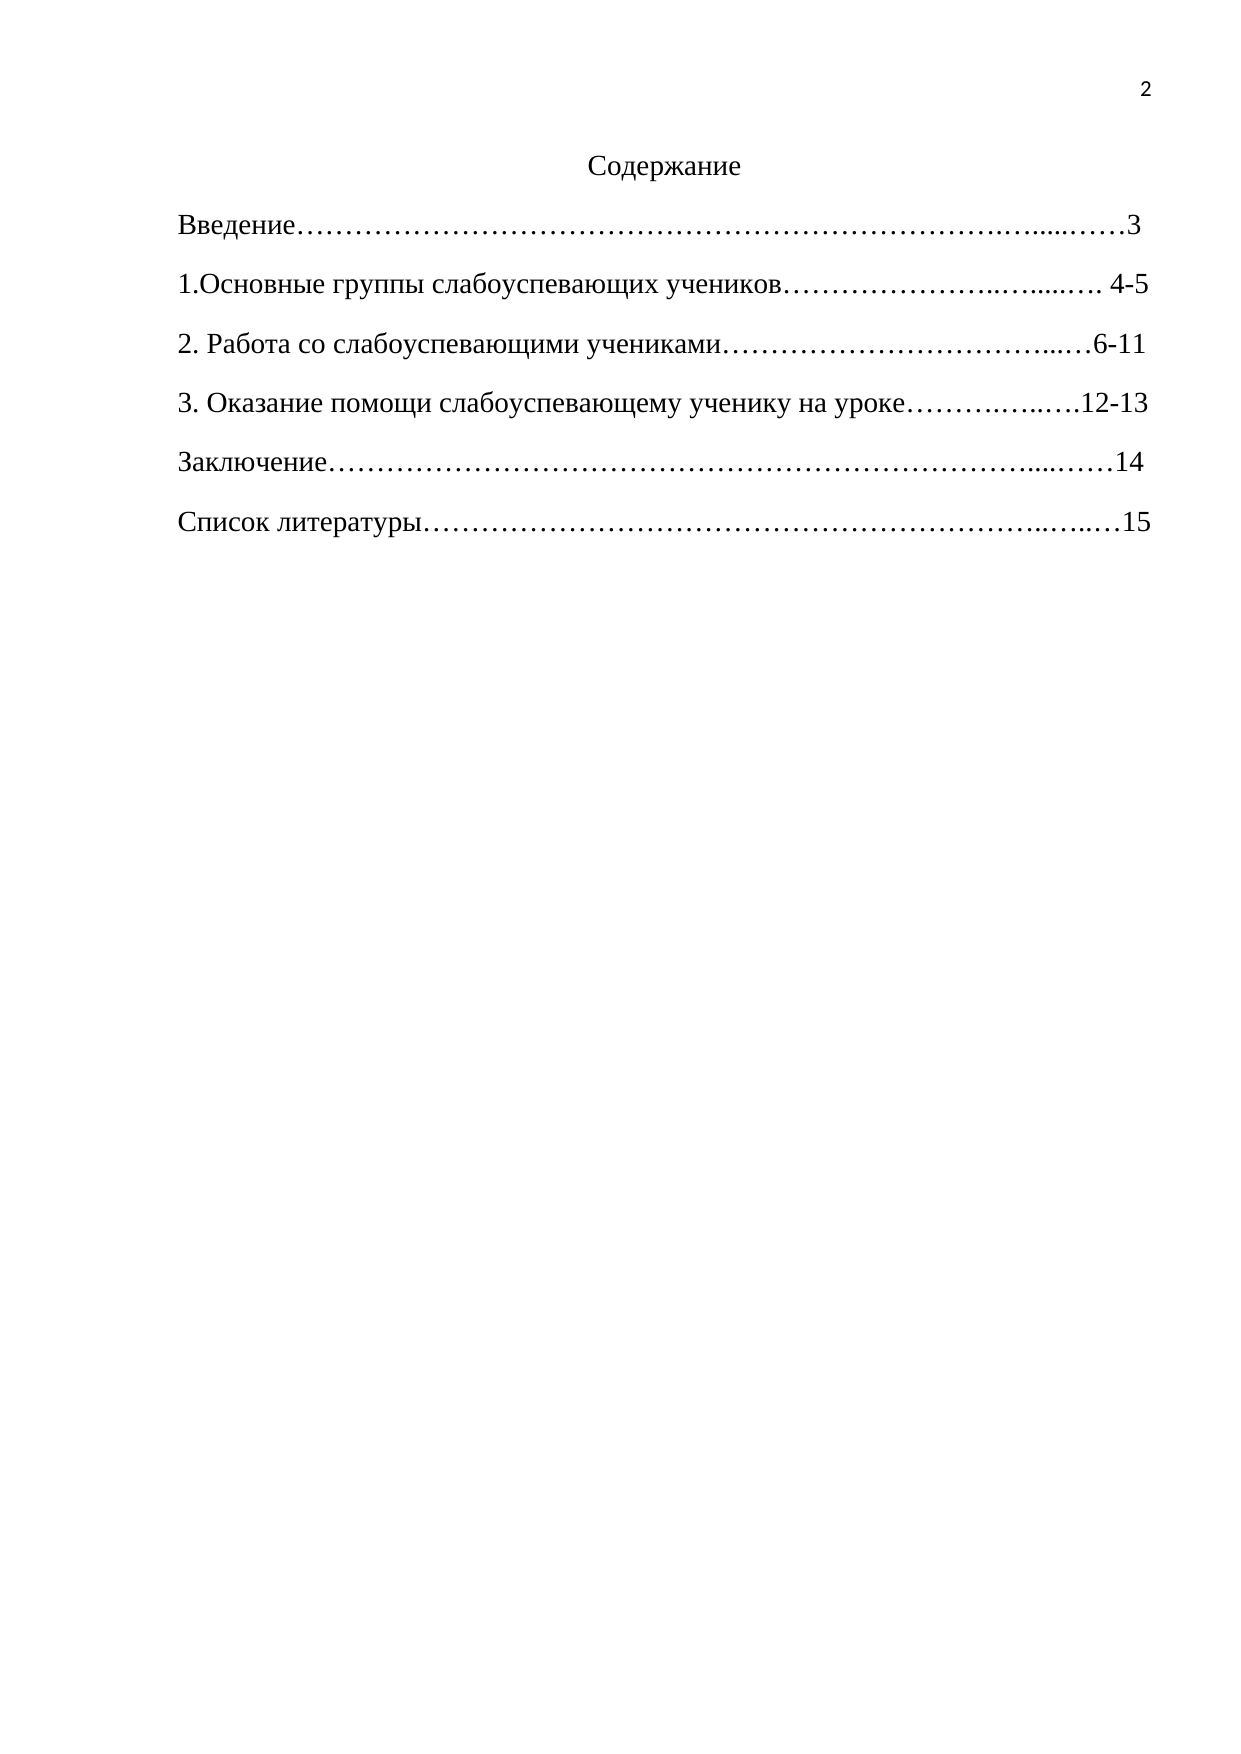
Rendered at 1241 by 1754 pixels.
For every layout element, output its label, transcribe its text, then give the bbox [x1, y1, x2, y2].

text Заключение………………………………………………………………....……14 [177, 444, 1152, 478]
text 1.Основные группы слабоуспевающих учеников…………………..….....…. 4-5 [177, 266, 1152, 300]
text Содержание [177, 148, 1152, 181]
text 3. Оказание помощи слабоуспевающему ученику на уроке……….…..….12-13 [177, 385, 1152, 419]
text Список литературы………………………………………………………..…..…15 [177, 504, 1152, 537]
text 2. Работа со слабоуспевающими учениками……………………………...…6-11 [177, 326, 1152, 359]
text Введение……………………………………………………………….….....……3 [177, 207, 1152, 241]
